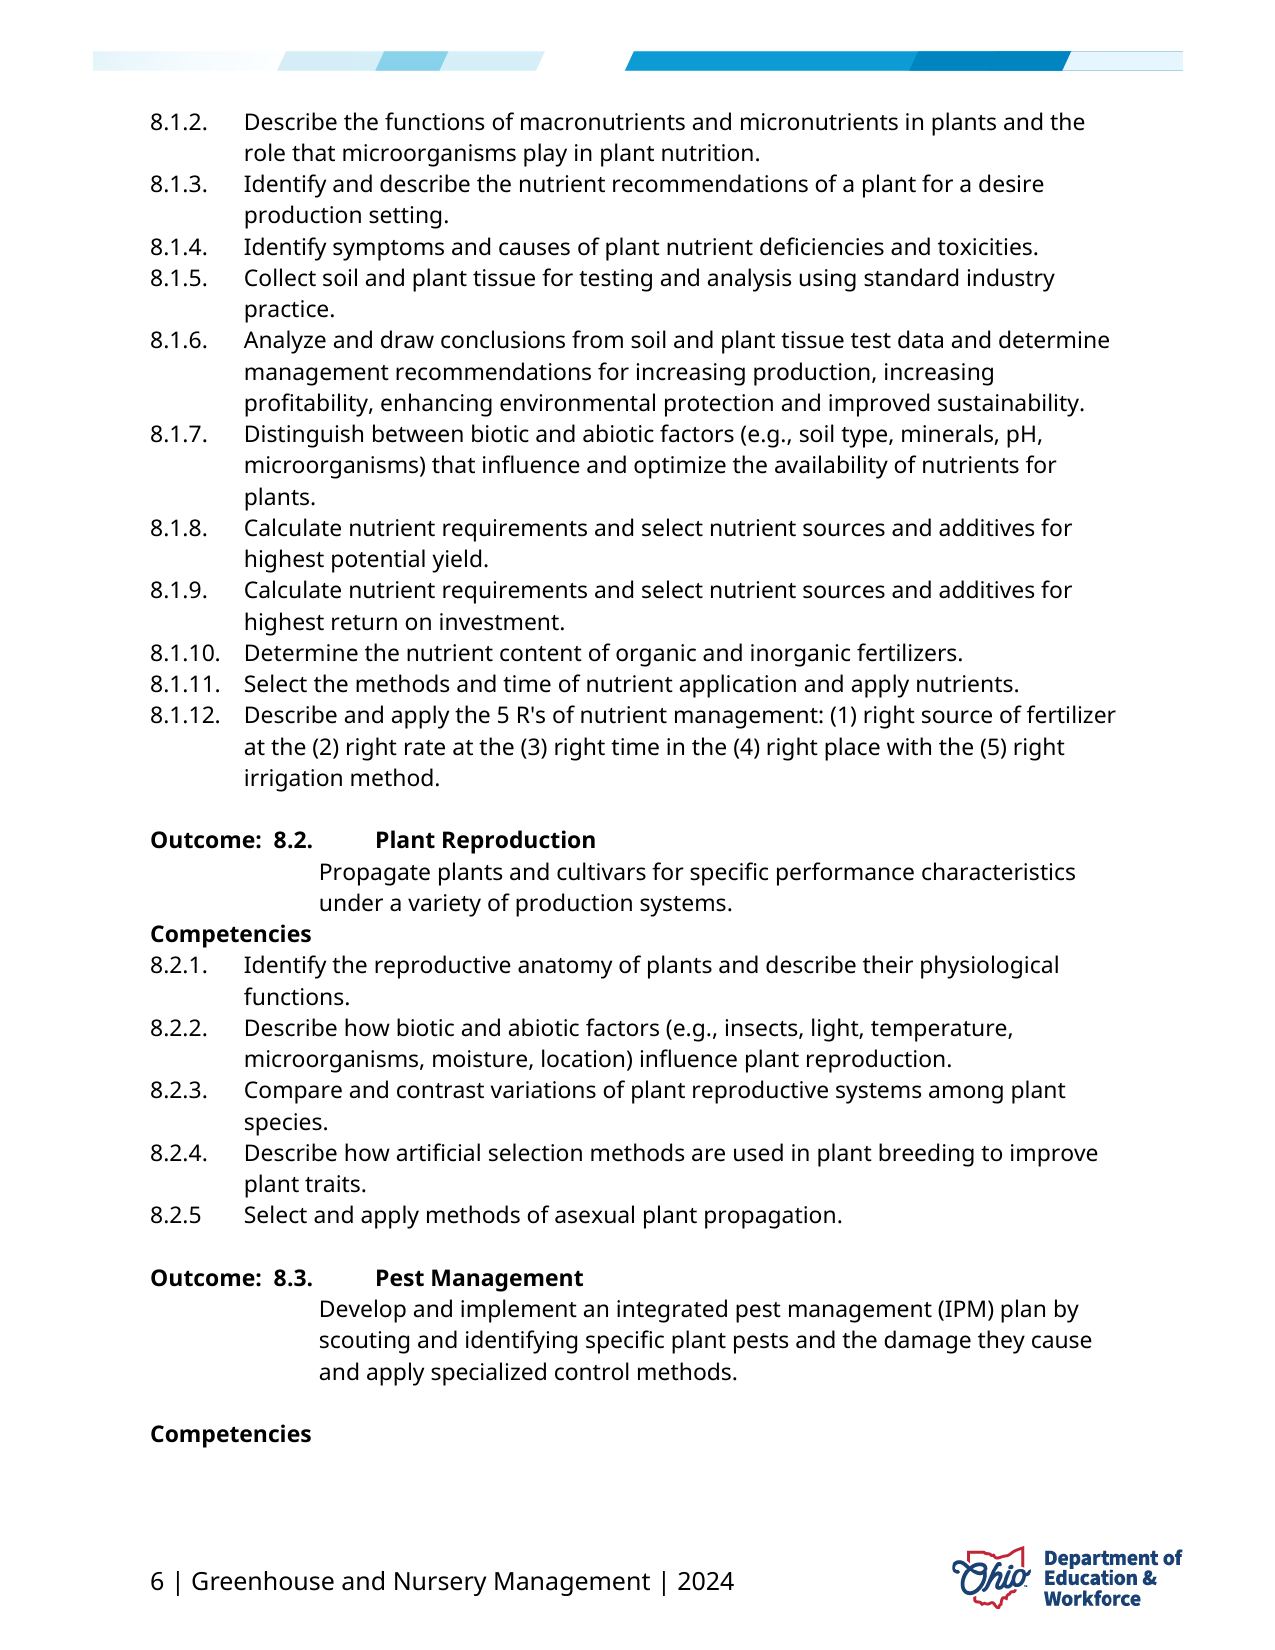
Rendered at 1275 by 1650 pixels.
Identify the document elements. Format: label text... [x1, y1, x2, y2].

text 8.1.2. Describe the functions of macronutrients and micronutrients in plants and the role that microorganisms play in plant nutrition. [150, 105, 1125, 168]
text Propagate plants and cultivars for specific performance characteristics under a variety of production systems. [319, 855, 1125, 918]
text Outcome: 8.2. Plant Reproduction [150, 824, 1125, 855]
text 8.1.3. Identify and describe the nutrient recommendations of a plant for a desire production setting. [150, 168, 1125, 230]
text 8.1.4. Identify symptoms and causes of plant nutrient deficiencies and toxicities. [150, 230, 1125, 262]
text 8.2.2. Describe how biotic and abiotic factors (e.g., insects, light, temperature, microorganisms, moisture, location) influence plant reproduction. [150, 1012, 1125, 1074]
text 8.2.4. Describe how artificial selection methods are used in plant breeding to improve plant traits. [150, 1137, 1125, 1199]
text 8.1.11. Select the methods and time of nutrient application and apply nutrients. [150, 668, 1125, 699]
text 8.2.5 Select and apply methods of asexual plant propagation. [150, 1199, 1125, 1230]
text 8.1.5. Collect soil and plant tissue for testing and analysis using standard industry practice. [150, 262, 1125, 324]
text 8.1.9. Calculate nutrient requirements and select nutrient sources and additives for highest return on investment. [150, 574, 1125, 637]
picture [8, 19, 1267, 1647]
text 8.1.7. Distinguish between biotic and abiotic factors (e.g., soil type, minerals, pH, microorganisms) that influence and optimize the availability of nutrients for plants. [150, 418, 1125, 512]
text 8.2.1. Identify the reproductive anatomy of plants and describe their physiological functions. [150, 949, 1125, 1012]
text Competencies [150, 1418, 1125, 1449]
text 8.1.6. Analyze and draw conclusions from soil and plant tissue test data and determine management recommendations for increasing production, increasing profitability, enhancing environmental protection and improved sustainability. [150, 324, 1125, 418]
text Outcome: 8.3. Pest Management [150, 1262, 1125, 1293]
text Develop and implement an integrated pest management (IPM) plan by scouting and identifying specific plant pests and the damage they cause and apply specialized control methods. [319, 1293, 1125, 1387]
text Competencies [150, 918, 1125, 949]
text 8.1.12. Describe and apply the 5 R's of nutrient management: (1) right source of fertilizer at the (2) right rate at the (3) right time in the (4) right place with the (5) right irrigation method. [150, 699, 1125, 793]
text 8.1.8. Calculate nutrient requirements and select nutrient sources and additives for highest potential yield. [150, 512, 1125, 574]
text 8.2.3. Compare and contrast variations of plant reproductive systems among plant species. [150, 1074, 1125, 1137]
text 8.1.10. Determine the nutrient content of organic and inorganic fertilizers. [150, 637, 1125, 668]
